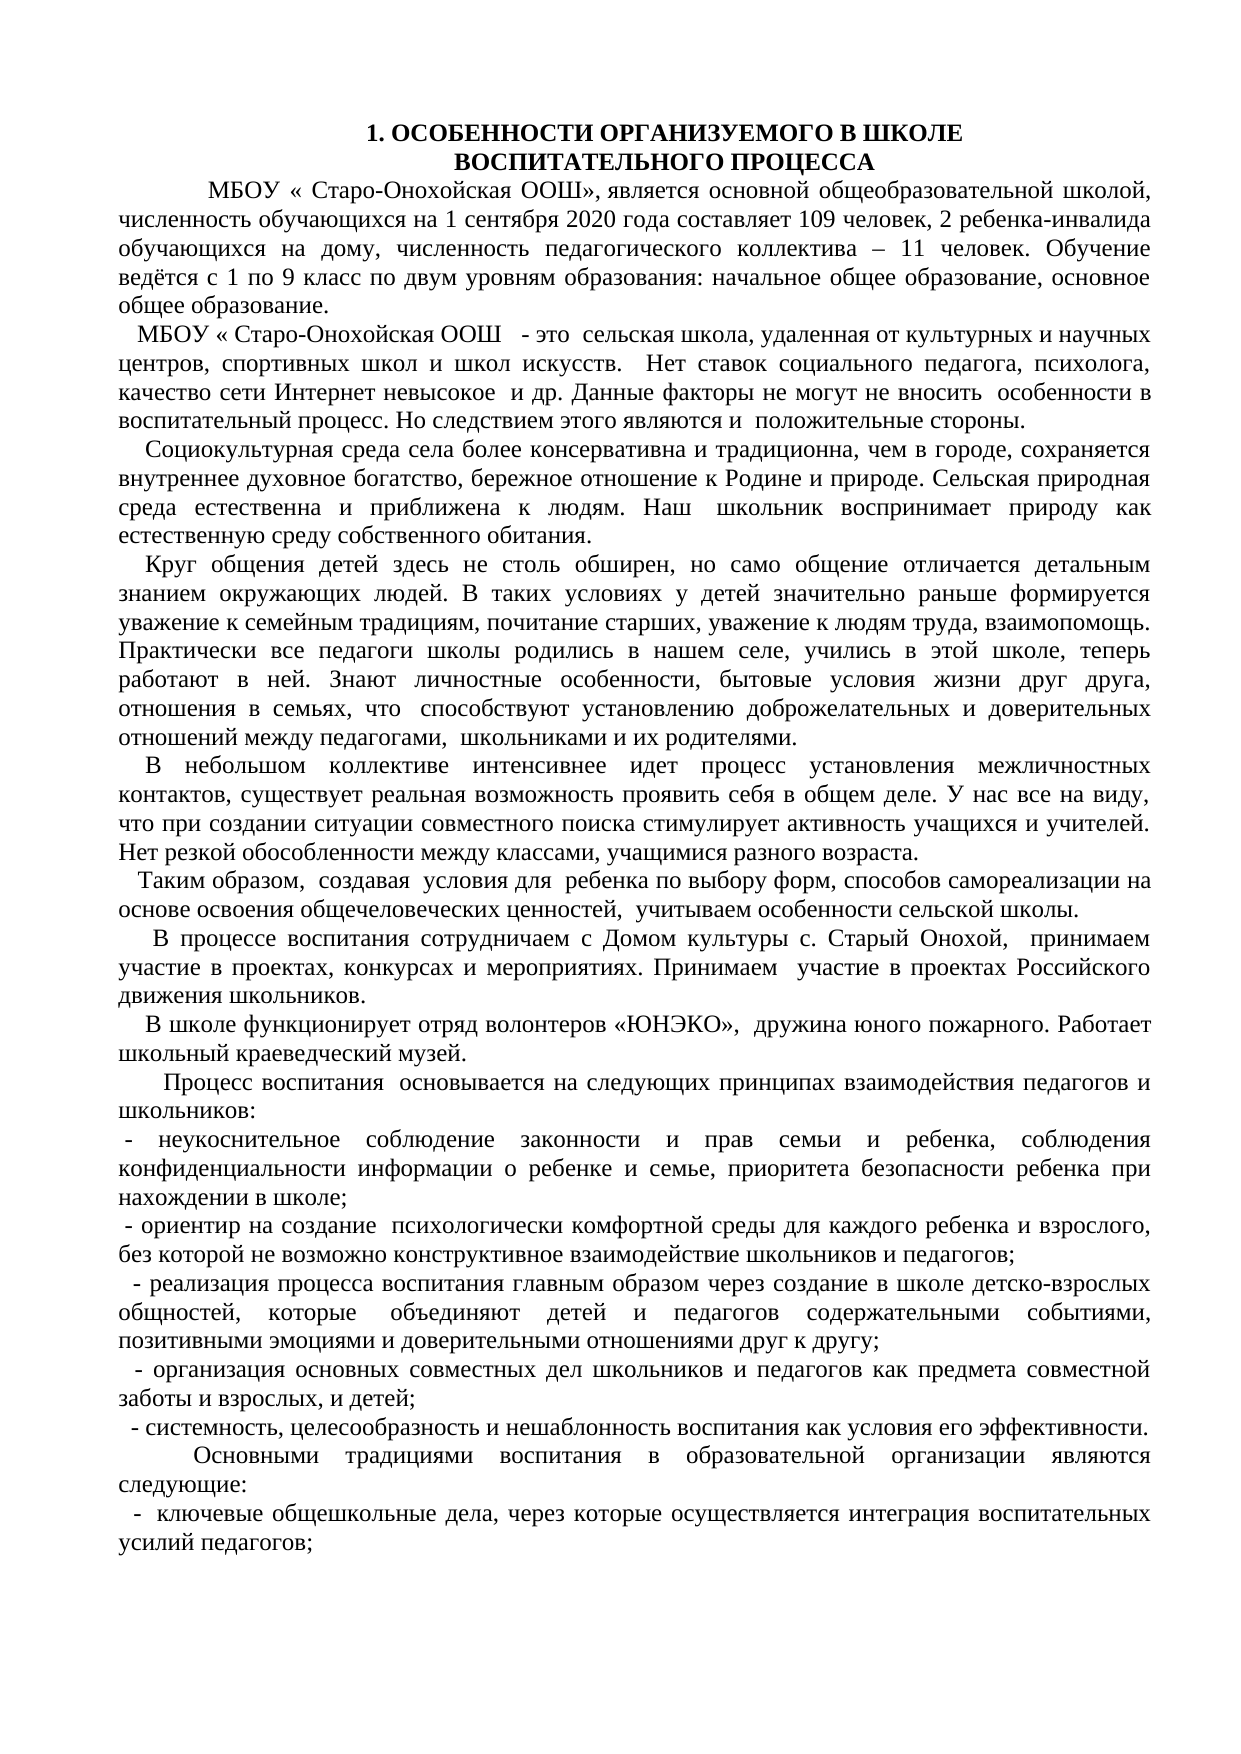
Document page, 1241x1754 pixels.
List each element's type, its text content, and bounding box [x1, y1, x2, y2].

text 1. ОСОБЕННОСТИ ОРГАНИЗУЕМОГО В ШКОЛЕ [118, 118, 1152, 147]
text Основными традициями воспитания в образовательной организации являются следующие: [118, 1441, 1152, 1498]
text В школе функционирует отряд волонтеров «ЮНЭКО», дружина юного пожарного. Работает школьный краеведческий музей. [118, 1009, 1152, 1067]
text Процесс воспитания основывается на следующих принципах взаимодействия педагогов и школьников: [118, 1067, 1152, 1124]
text - организация основных совместных дел школьников и педагогов как предмета совместной заботы и взрослых, и детей; [118, 1354, 1152, 1412]
text - неукоснительное соблюдение законности и прав семьи и ребенка, соблюдения конфиденциальности информации о ребенке и семье, приоритета безопасности ребенка при нахождении в школе; [118, 1124, 1152, 1211]
text Таким образом, создавая условия для ребенка по выбору форм, способов самореализации на основе освоения общечеловеческих ценностей, учитываем особенности сельской школы. [118, 866, 1152, 923]
text ВОСПИТАТЕЛЬНОГО ПРОЦЕССА [118, 147, 1152, 176]
text В небольшом коллективе интенсивнее идет процесс установления межличностных контактов, существует реальная возможность проявить себя в общем деле. У нас все на виду, что при создании ситуации совместного поиска стимулирует активность учащихся и учителей. Нет резкой обособленности между классами, учащимися разного возраста. [118, 751, 1152, 866]
text - реализация процесса воспитания главным образом через создание в школе детско-взрослых общностей, которые объединяют детей и педагогов содержательными событиями, позитивными эмоциями и доверительными отношениями друг к другу; [118, 1268, 1152, 1354]
text - ориентир на создание психологически комфортной среды для каждого ребенка и взрослого, без которой не возможно конструктивное взаимодействие школьников и педагогов; [118, 1211, 1152, 1268]
text Социокультурная среда села более консервативна и традиционна, чем в городе, сохраняется внутреннее духовное богатство, бережное отношение к Родине и природе. Сельская природная среда естественна и приближена к людям. Наш школьник воспринимает природу как естественную среду собственного обитания. [118, 434, 1152, 549]
text МБОУ « Старо-Онохойская ООШ», является основной общеобразовательной школой, численность обучающихся на 1 сентября 2020 года составляет 109 человек, 2 ребенка-инвалида обучающихся на дому, численность педагогического коллектива – 11 человек. Обучение ведётся с 1 по 9 класс по двум уровням образования: начальное общее образование, основное общее образование. [118, 176, 1152, 319]
text В процессе воспитания сотрудничаем с Домом культуры с. Старый Онохой, принимаем участие в проектах, конкурсах и мероприятиях. Принимаем участие в проектах Российского движения школьников. [118, 923, 1152, 1009]
text - ключевые общешкольные дела, через которые осуществляется интеграция воспитательных усилий педагогов; [118, 1498, 1152, 1556]
text Круг общения детей здесь не столь обширен, но само общение отличается детальным знанием окружающих людей. В таких условиях у детей значительно раньше формируется уважение к семейным традициям, почитание старших, уважение к людям труда, взаимопомощь. Практически все педагоги школы родились в нашем селе, учились в этой школе, теперь работают в ней. Знают личностные особенности, бытовые условия жизни друг друга, отношения в семьях, что способствуют установлению доброжелательных и доверительных отношений между педагогами, школьниками и их родителями. [118, 549, 1152, 751]
text - системность, целесообразность и нешаблонность воспитания как условия его эффективности. [118, 1412, 1152, 1441]
text МБОУ « Старо-Онохойская ООШ - это сельская школа, удаленная от культурных и научных центров, спортивных школ и школ искусств. Нет ставок социального педагога, психолога, качество сети Интернет невысокое и др. Данные факторы не могут не вносить особенности в воспитательный процесс. Но следствием этого являются и положительные стороны. [118, 319, 1152, 434]
